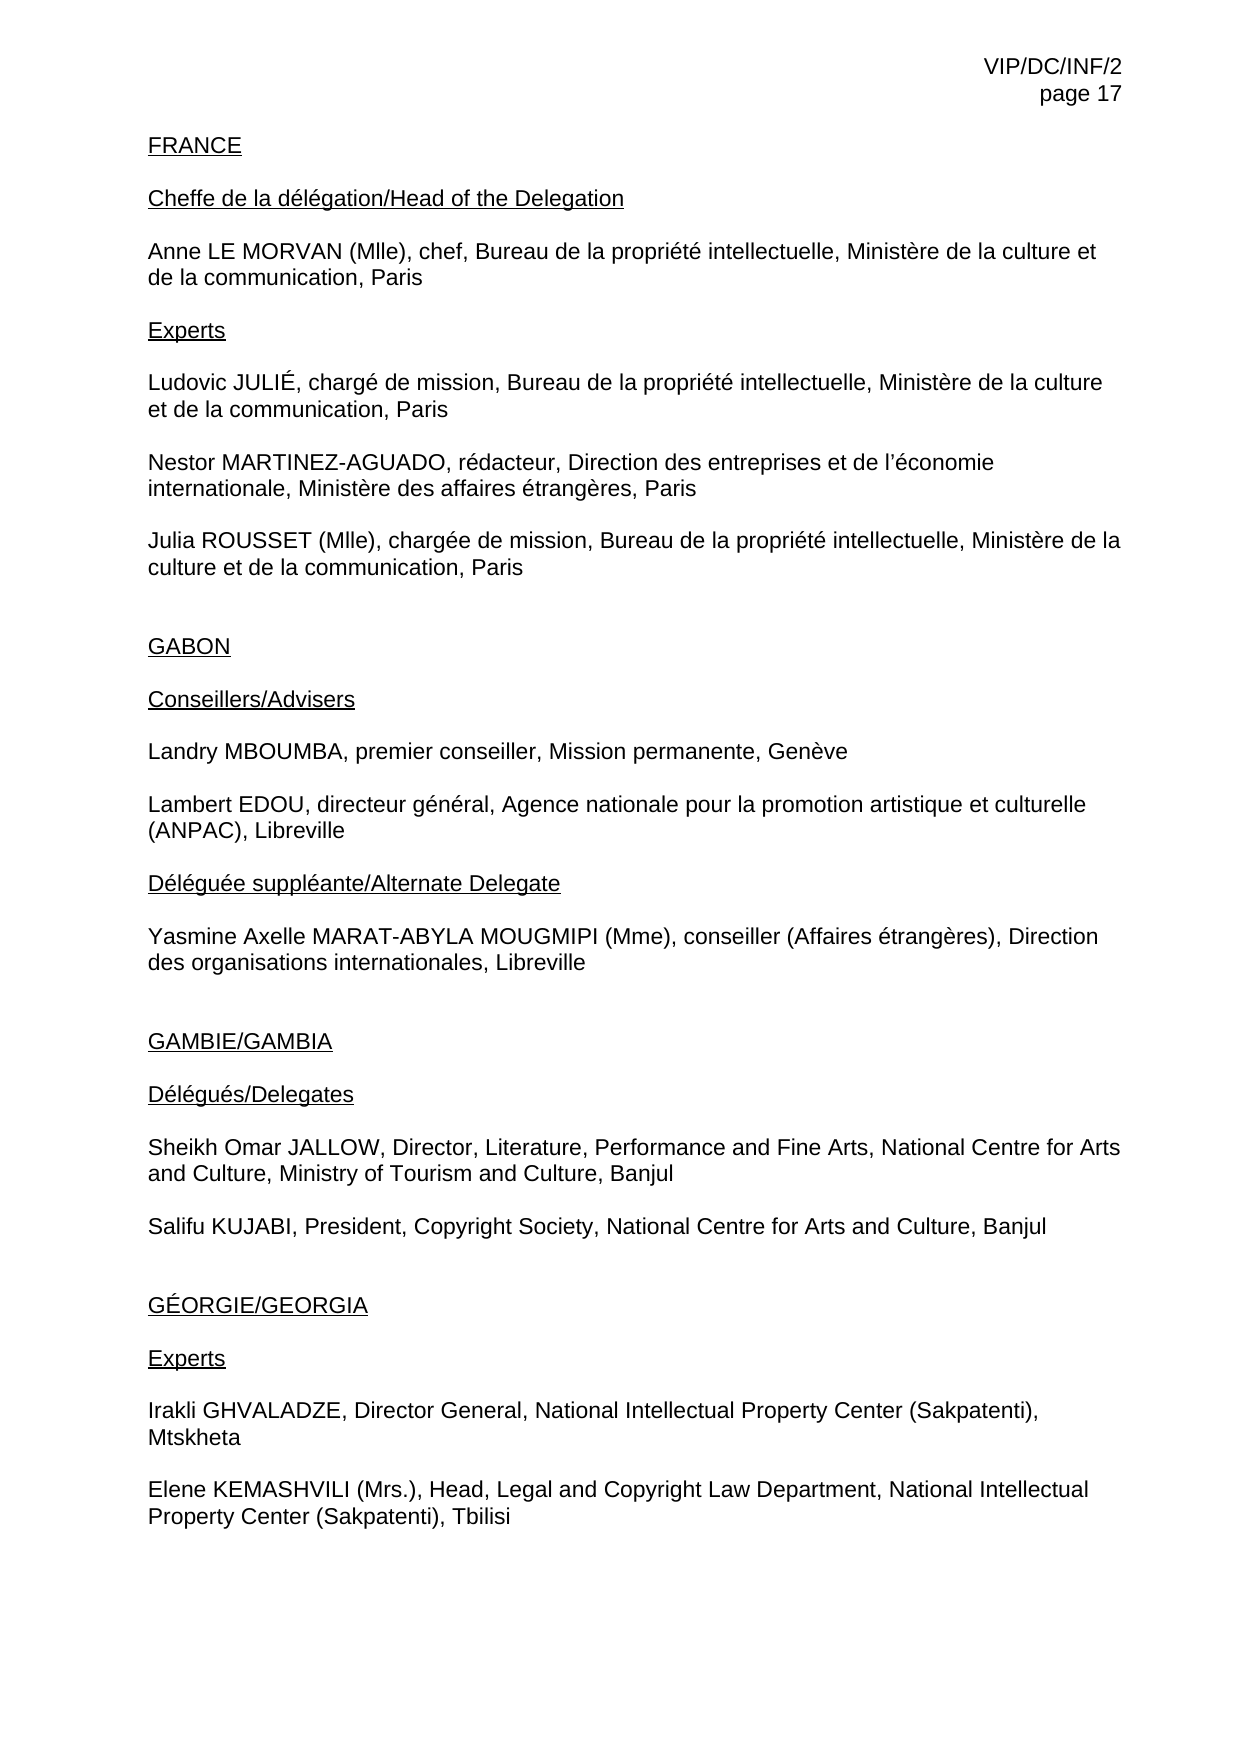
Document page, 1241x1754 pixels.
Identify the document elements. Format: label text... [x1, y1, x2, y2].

text GABON [148, 633, 1122, 659]
text Sheikh Omar JALLOW, Director, Literature, Performance and Fine Arts, National Centre for Arts and Culture, Ministry of Tourism and Culture, Banjul [148, 1134, 1122, 1186]
text Yasmine Axelle MARAT-ABYLA MOUGMIPI (Mme), conseiller (Affaires étrangères), Direction des organisations internationales, Libreville [148, 923, 1122, 976]
text Experts [148, 1344, 1122, 1371]
text Nestor MARTINEZ-AGUADO, rédacteur, Direction des entreprises et de l’économie internationale, Ministère des affaires étrangères, Paris [148, 448, 1122, 501]
text GAMBIE/GAMBIA [148, 1028, 1122, 1054]
text Conseillers/Advisers [148, 686, 1122, 712]
text Irakli GHVALADZE, Director General, National Intellectual Property Center (Sakpatenti), Mtskheta [148, 1397, 1122, 1450]
text Landry MBOUMBA, premier conseiller, Mission permanente, Genève [148, 738, 1122, 765]
text Elene KEMASHVILI (Mrs.), Head, Legal and Copyright Law Department, National Intellectual Property Center (Sakpatenti), Tbilisi [148, 1476, 1122, 1529]
text Experts [148, 317, 1122, 343]
text Anne LE MORVAN (Mlle), chef, Bureau de la propriété intellectuelle, Ministère de la culture et de la communication, Paris [148, 238, 1122, 290]
text Délégués/Delegates [148, 1081, 1122, 1107]
text FRANCE [148, 132, 1122, 158]
text Déléguée suppléante/Alternate Delegate [148, 870, 1122, 896]
text Ludovic JULIÉ, chargé de mission, Bureau de la propriété intellectuelle, Ministère de la culture et de la communication, Paris [148, 369, 1122, 422]
text Cheffe de la délégation/Head of the Delegation [148, 185, 1122, 211]
text Lambert EDOU, directeur général, Agence nationale pour la promotion artistique et culturelle (ANPAC), Libreville [148, 791, 1122, 844]
text GÉORGIE/GEORGIA [148, 1292, 1122, 1318]
text Julia ROUSSET (Mlle), chargée de mission, Bureau de la propriété intellectuelle, Ministère de la culture et de la communication, Paris [148, 527, 1122, 580]
text Salifu KUJABI, President, Copyright Society, National Centre for Arts and Culture, Banjul [148, 1213, 1122, 1239]
